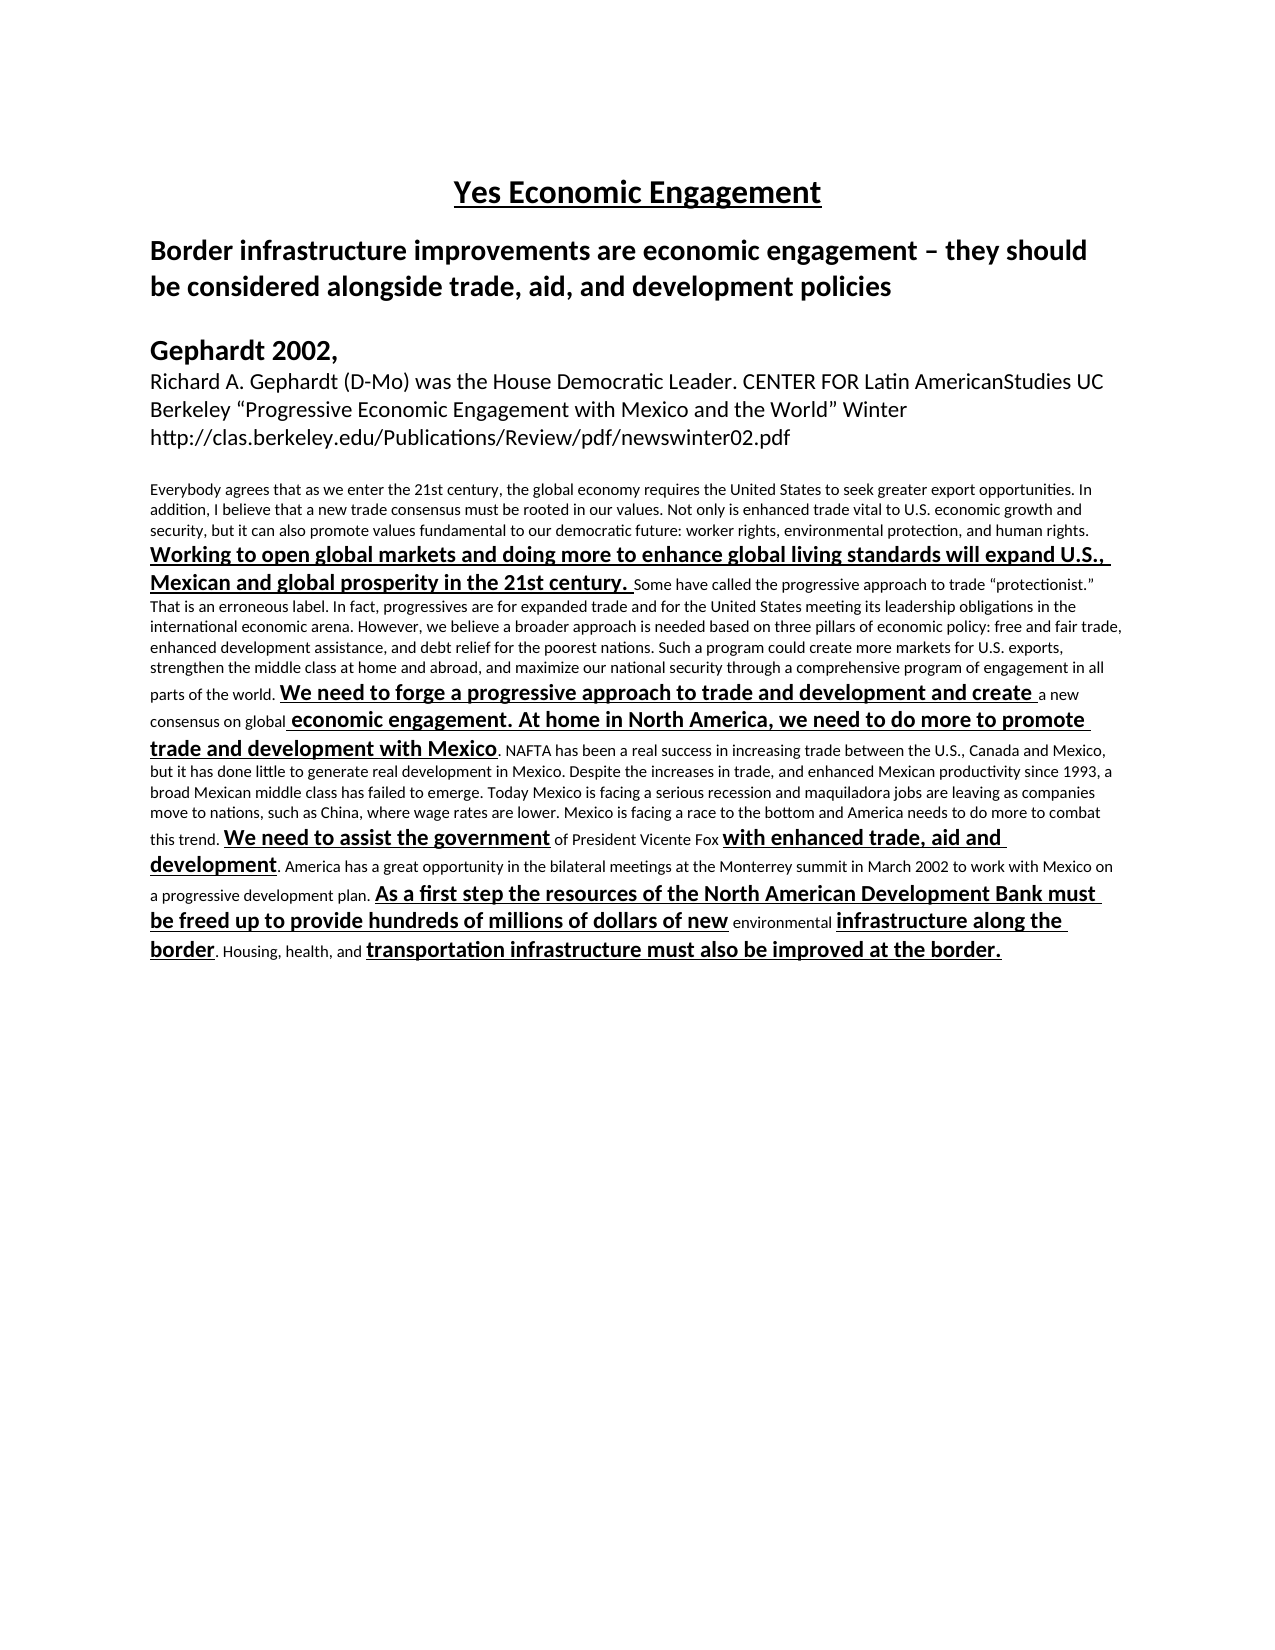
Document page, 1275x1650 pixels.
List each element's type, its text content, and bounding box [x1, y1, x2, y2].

subtitle Yes Economic Engagement [150, 171, 1125, 212]
text Everybody agrees that as we enter the 21st century, the global economy requires the United States to seek greater export opportunities. In addition, I believe that a new trade consensus must be rooted in our values. Not only is enhanced trade vital to U.S. economic growth and security, but it can also promote values fundamental to our democratic future: worker rights, environmental protection, and human rights. Working to open global markets and doing more to enhance global living standards will expand U.S., Mexican and global prosperity in the 21st century. Some have called the progressive approach to trade “protectionist.” That is an erroneous label. In fact, progressives are for expanded trade and for the United States meeting its leadership obligations in the international economic arena. However, we believe a broader approach is needed based on three pillars of economic policy: free and fair trade, enhanced development assistance, and debt relief for the poorest nations. Such a program could create more markets for U.S. exports, strengthen the middle class at home and abroad, and maximize our national security through a comprehensive program of engagement in all parts of the world. We need to forge a progressive approach to trade and development and create a new consensus on global economic engagement. At home in North America, we need to do more to promote trade and development with Mexico. NAFTA has been a real success in increasing trade between the U.S., Canada and Mexico, but it has done little to generate real development in Mexico. Despite the increases in trade, and enhanced Mexican productivity since 1993, a broad Mexican middle class has failed to emerge. Today Mexico is facing a serious recession and maquiladora jobs are leaving as companies move to nations, such as China, where wage rates are lower. Mexico is facing a race to the bottom and America needs to do more to combat this trend. We need to assist the government of President Vicente Fox with enhanced trade, aid and development. America has a great opportunity in the bilateral meetings at the Monterrey summit in March 2002 to work with Mexico on a progressive development plan. As a first step the resources of the North American Development Bank must be freed up to provide hundreds of millions of dollars of new environmental infrastructure along the border. Housing, health, and transportation infrastructure must also be improved at the border. [150, 479, 1125, 963]
subtitle Border infrastructure improvements are economic engagement – they should be considered alongside trade, aid, and development policies [150, 232, 1125, 304]
text Gephardt 2002, Richard A. Gephardt (D-Mo) was the House Democratic Leader. CENTER FOR Latin AmericanStudies UC Berkeley “Progressive Economic Engagement with Mexico and the World” Winter http://clas.berkeley.edu/Publications/Review/pdf/newswinter02.pdf [150, 332, 1125, 451]
